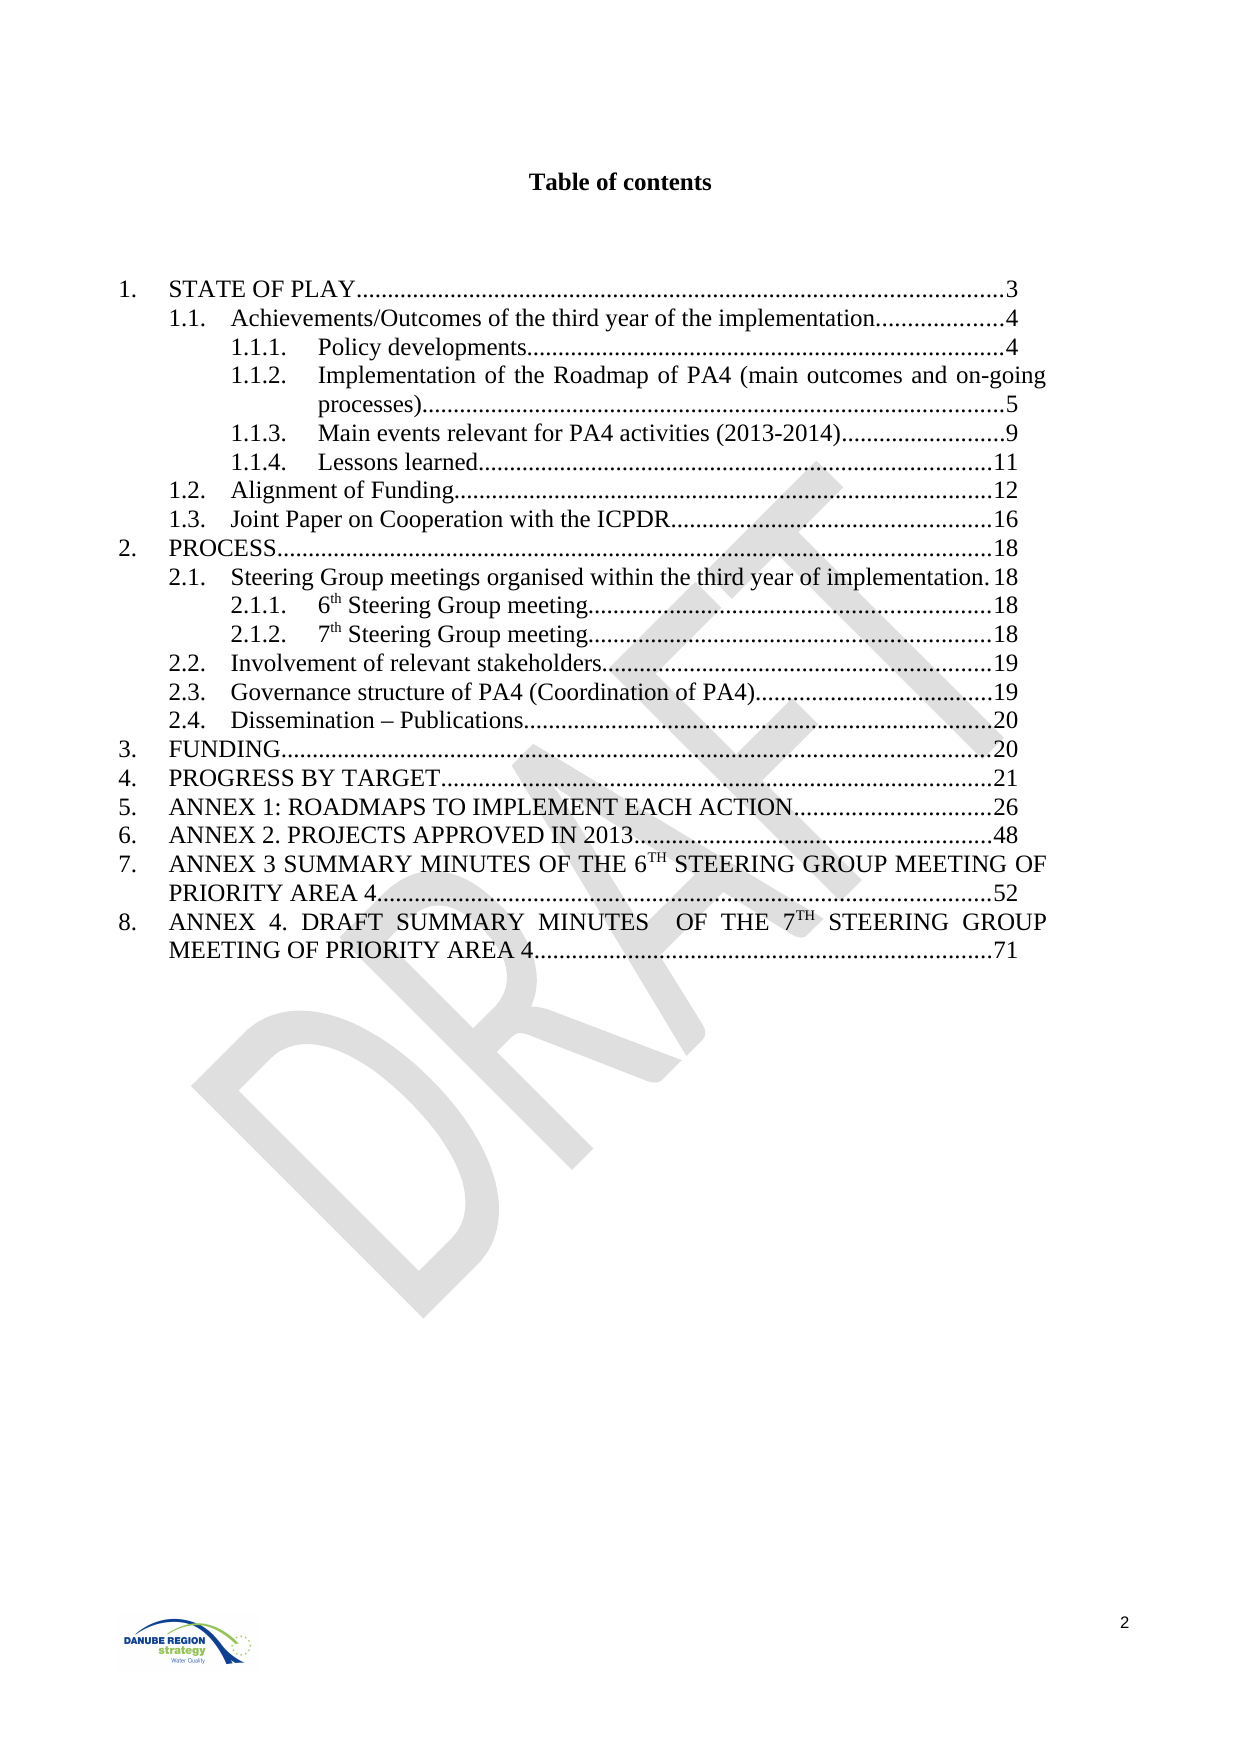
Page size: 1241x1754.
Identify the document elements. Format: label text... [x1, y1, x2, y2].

text 1. State of play 3 [118, 274, 1047, 303]
text 3. Funding 20 [118, 734, 1047, 763]
text 1.1.4. Lessons learned 11 [230, 447, 1047, 475]
text 2.3. Governance structure of PA4 (Coordination of PA4) 19 [168, 677, 1047, 705]
text 6. Annex 2. Projects approved in 2013 48 [118, 820, 1047, 849]
text 2.1.1. 6th Steering Group meeting 18 [230, 590, 1047, 619]
text 1.3. Joint Paper on Cooperation with the ICPDR 16 [168, 504, 1047, 533]
text 2.1. Steering Group meetings organised within the third year of implementation 18 [168, 562, 1047, 590]
text 1.1.1. Policy developments 4 [230, 332, 1047, 360]
text 1.2. Alignment of Funding 12 [168, 475, 1047, 504]
picture [118, 1613, 258, 1671]
text 5. Annex 1: Roadmaps to implement each action 26 [118, 792, 1047, 820]
text 1.1.2. Implementation of the Roadmap of PA4 (main outcomes and on-going processes) 5 [230, 360, 1047, 418]
text 7. Annex 3 Summary Minutes of the 6th Steering Group meeting of Priority Area 4 52 [118, 849, 1047, 907]
text 2.2. Involvement of relevant stakeholders 19 [168, 648, 1047, 677]
text 8. Annex 4. Draft Summary Minutes of the 7th Steering Group meeting of Priority Area 4 71 [118, 907, 1047, 964]
text 1.1.3. Main events relevant for PA4 activities (2013-2014) 9 [230, 418, 1047, 447]
text 4. Progress by target 21 [118, 763, 1047, 792]
text 2. Process 18 [118, 533, 1047, 562]
text 2.1.2. 7th Steering Group meeting 18 [230, 619, 1047, 648]
text Table of contents [118, 167, 1122, 195]
text 1.1. Achievements/Outcomes of the third year of the implementation 4 [168, 303, 1047, 332]
text 2.4. Dissemination – Publications 20 [168, 705, 1047, 734]
